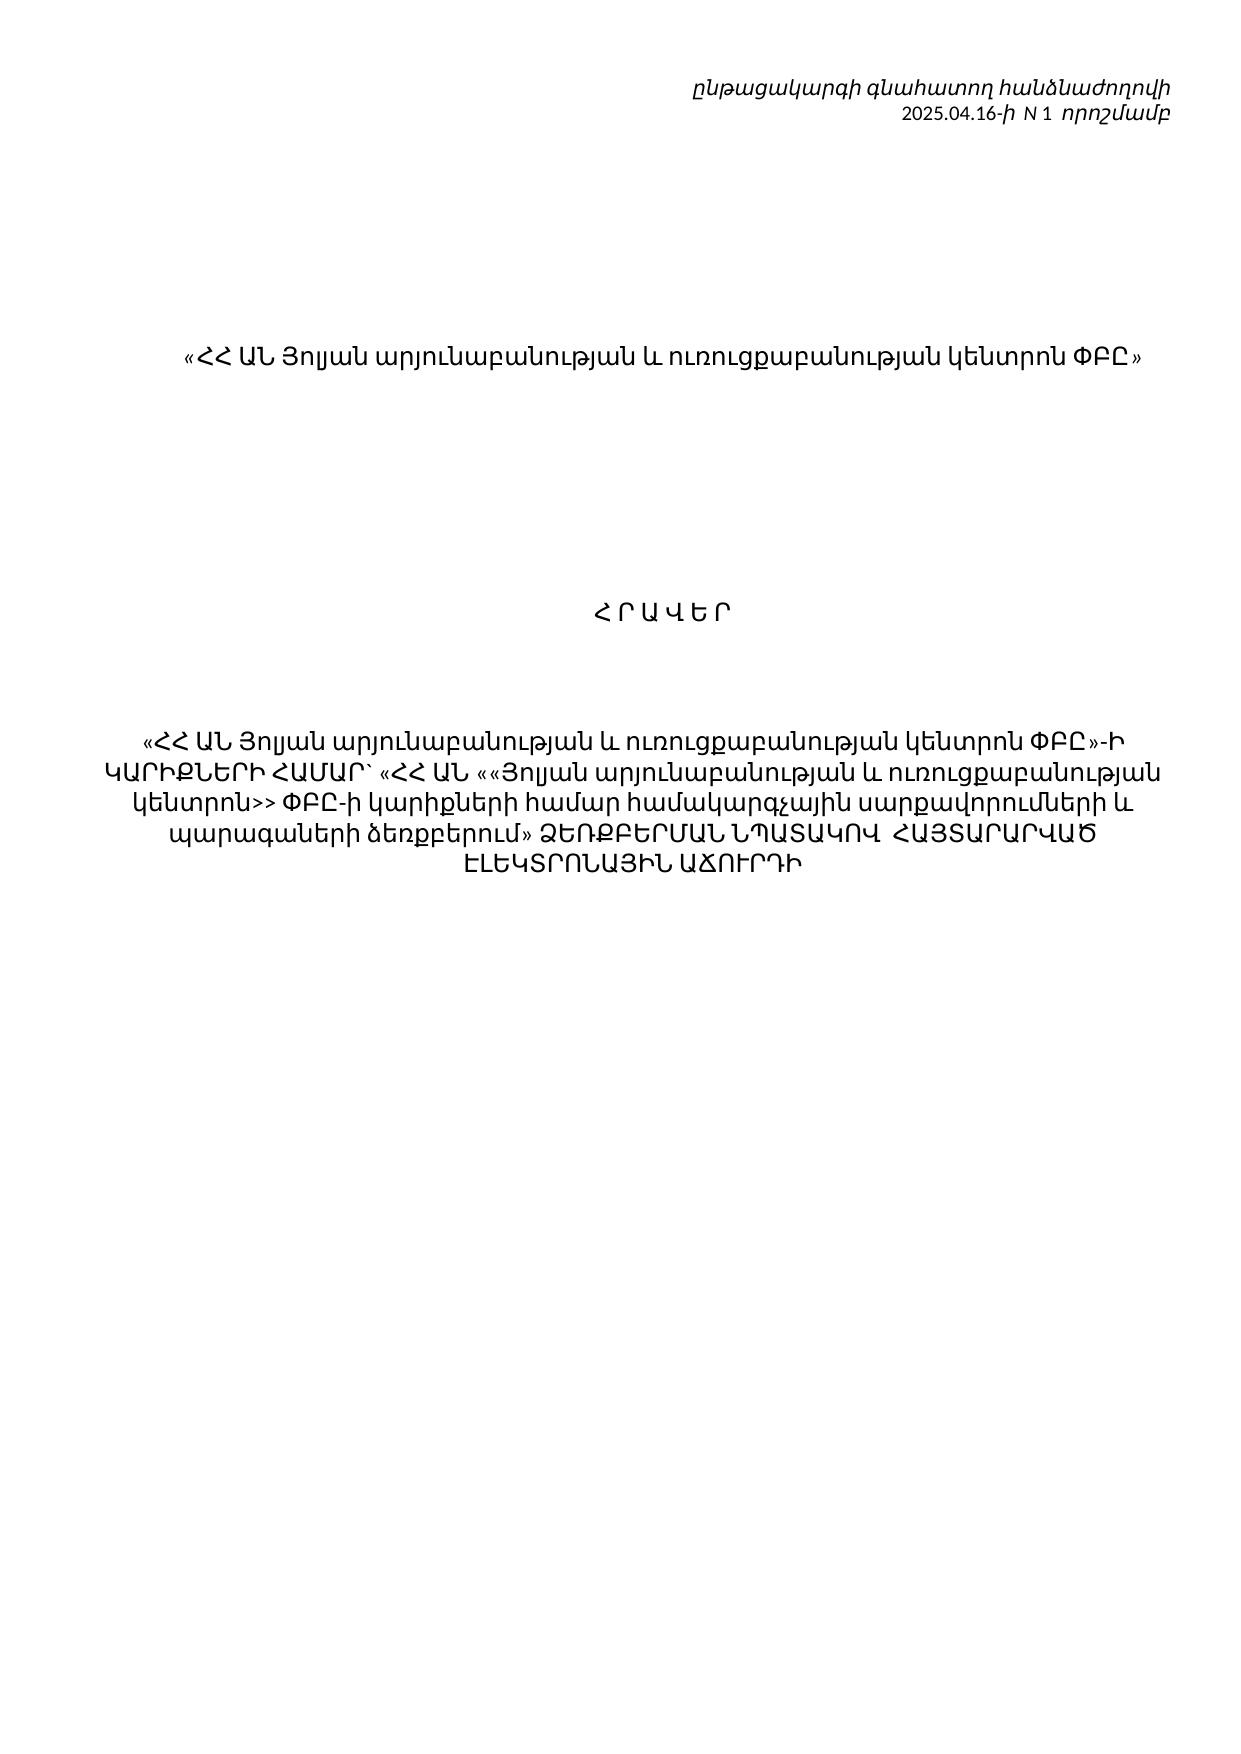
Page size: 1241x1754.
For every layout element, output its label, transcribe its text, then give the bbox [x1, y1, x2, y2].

text ընթացակարգի գնահատող հանձնաժողովի [94, 75, 1171, 100]
text 2025.04.16 -ի N 1 որոշմամբ [94, 100, 1171, 126]
text «ՀՀ ԱՆ Յոլյան արյունաբանության և ուռուցքաբանության կենտրոն ՓԲԸ»-Ի ԿԱՐԻՔՆԵՐԻ ՀԱՄԱՐ` «ՀՀ ԱՆ ««Յոլյան արյունաբանության և ուռուցքաբանության կենտրոն>> ՓԲԸ-ի կարիքների համար համակարգչային սարքավորումների և պարագաների ձեռքբերում» ՁԵՌՔԲԵՐՄԱՆ ՆՊԱՏԱԿՈՎ ՀԱՅՏԱՐԱՐՎԱԾ ԷԼԵԿՏՐՈՆԱՅԻՆ ԱՃՈՒՐԴԻ [94, 726, 1172, 879]
text Հ Ր Ա Վ Ե Ր [94, 597, 1172, 628]
text « ՀՀ ԱՆ Յոլյան արյունաբանության և ուռուցքաբանության կենտրոն ՓԲԸ» [94, 341, 1172, 371]
